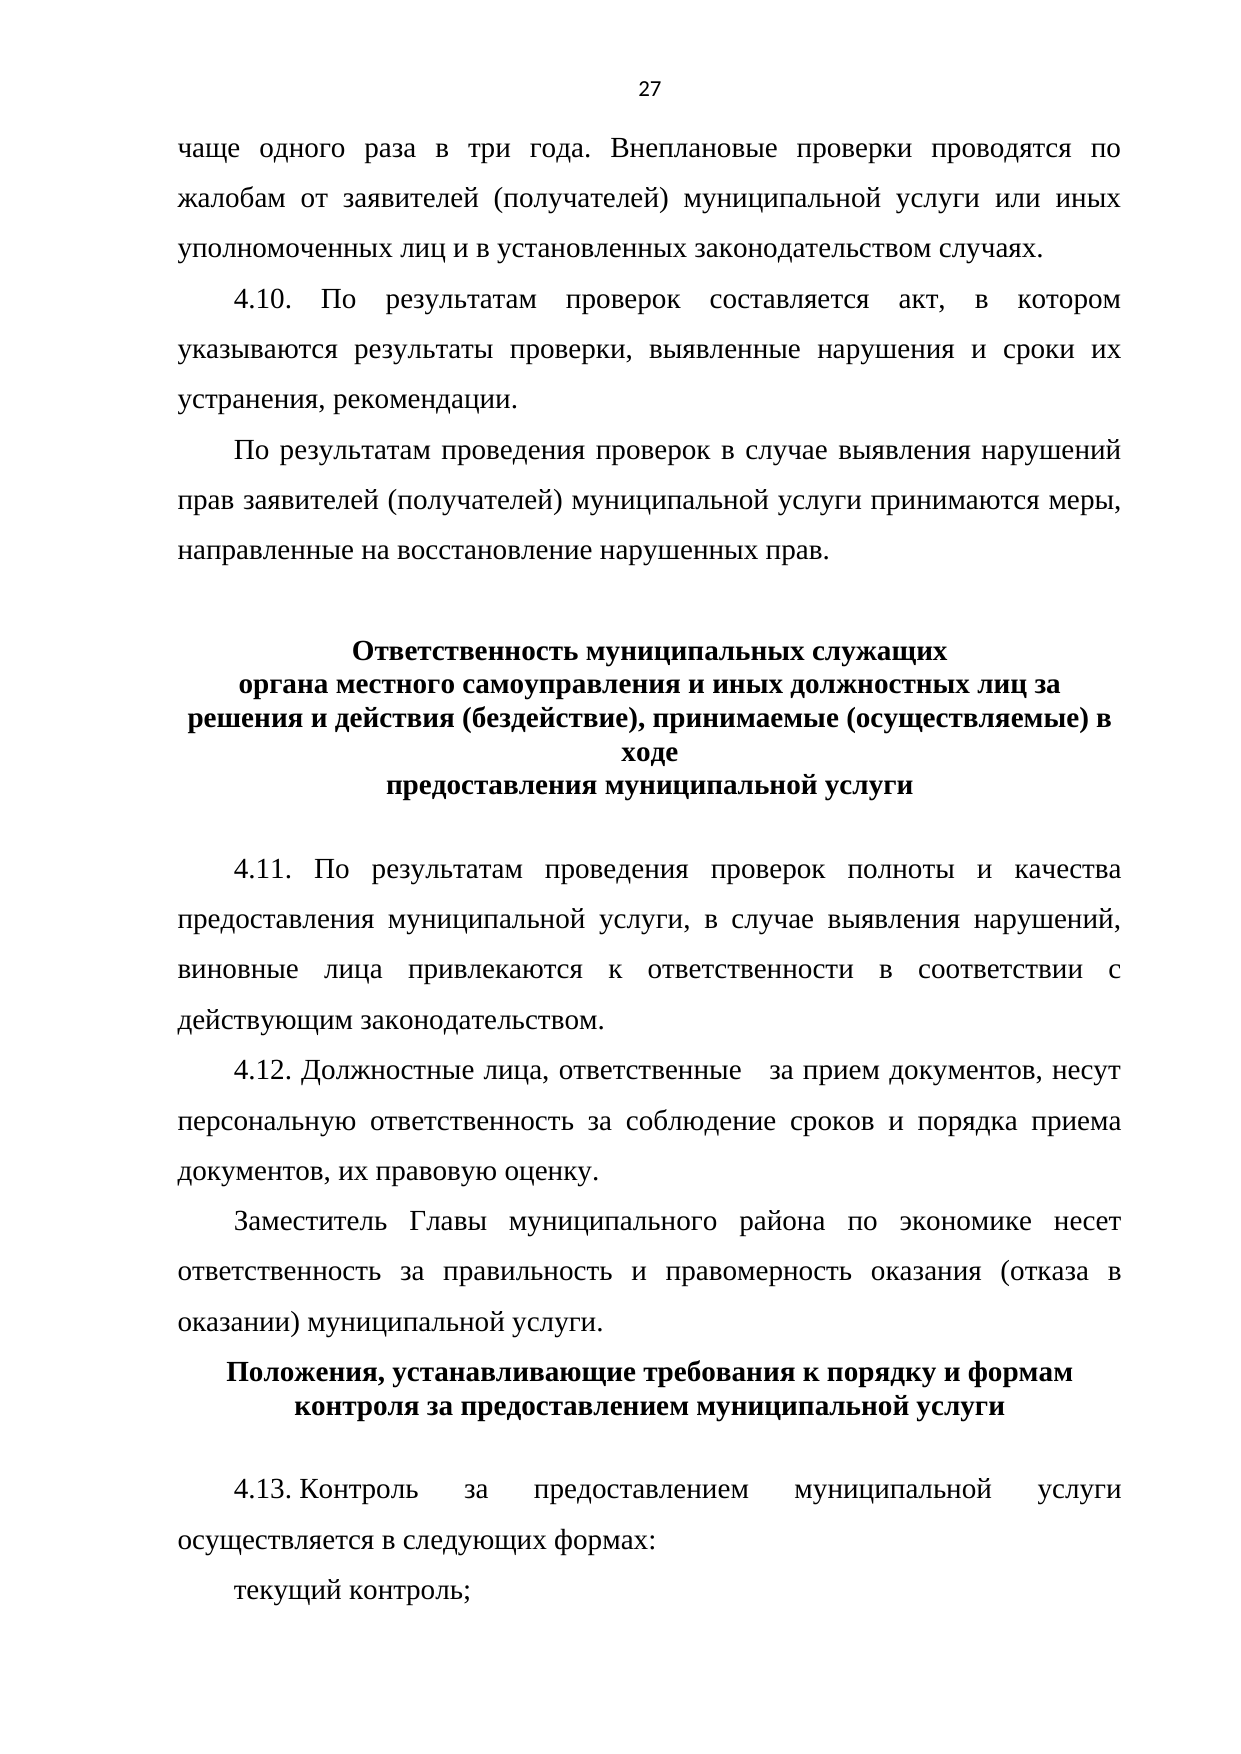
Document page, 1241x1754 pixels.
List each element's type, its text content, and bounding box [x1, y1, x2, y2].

text 4.10. По результатам проверок составляется акт, в котором указываются результаты проверки, выявленные нарушения и сроки их устранения, рекомендации. [177, 281, 1122, 415]
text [177, 130, 1122, 264]
text предоставления муниципальной услуги [177, 767, 1122, 801]
text По результатам проведения проверок в случае выявления нарушений прав заявителей (получателей) муниципальной услуги принимаются меры, направленные на восстановление нарушенных прав. [177, 432, 1122, 566]
text Ответственность муниципальных служащих [177, 633, 1122, 667]
text 4.13. Контроль за предоставлением муниципальной услуги осуществляется в следующих формах: [177, 1472, 1122, 1555]
text органа местного самоуправления и иных должностных лиц за решения и действия (бездействие), принимаемые (осуществляемые) в ходе [177, 667, 1122, 767]
text Заместитель Главы муниципального района по экономике несет ответственность за правильность и правомерность оказания (отказа в оказании) муниципальной услуги. [177, 1203, 1122, 1337]
text 4.12. Должностные лица, ответственные за прием документов, несут персональную ответственность за соблюдение сроков и порядка приема документов, их правовую оценку. [177, 1052, 1122, 1186]
text 4.11. По результатам проведения проверок полноты и качества предоставления муниципальной услуги, в случае выявления нарушений, виновные лица привлекаются к ответственности в соответствии с действующим законодательством. [177, 851, 1122, 1036]
text текущий контроль; [177, 1572, 1122, 1606]
text Положения, устанавливающие требования к порядку и формам [177, 1354, 1122, 1388]
text контроля за предоставлением муниципальной услуги [177, 1388, 1122, 1421]
